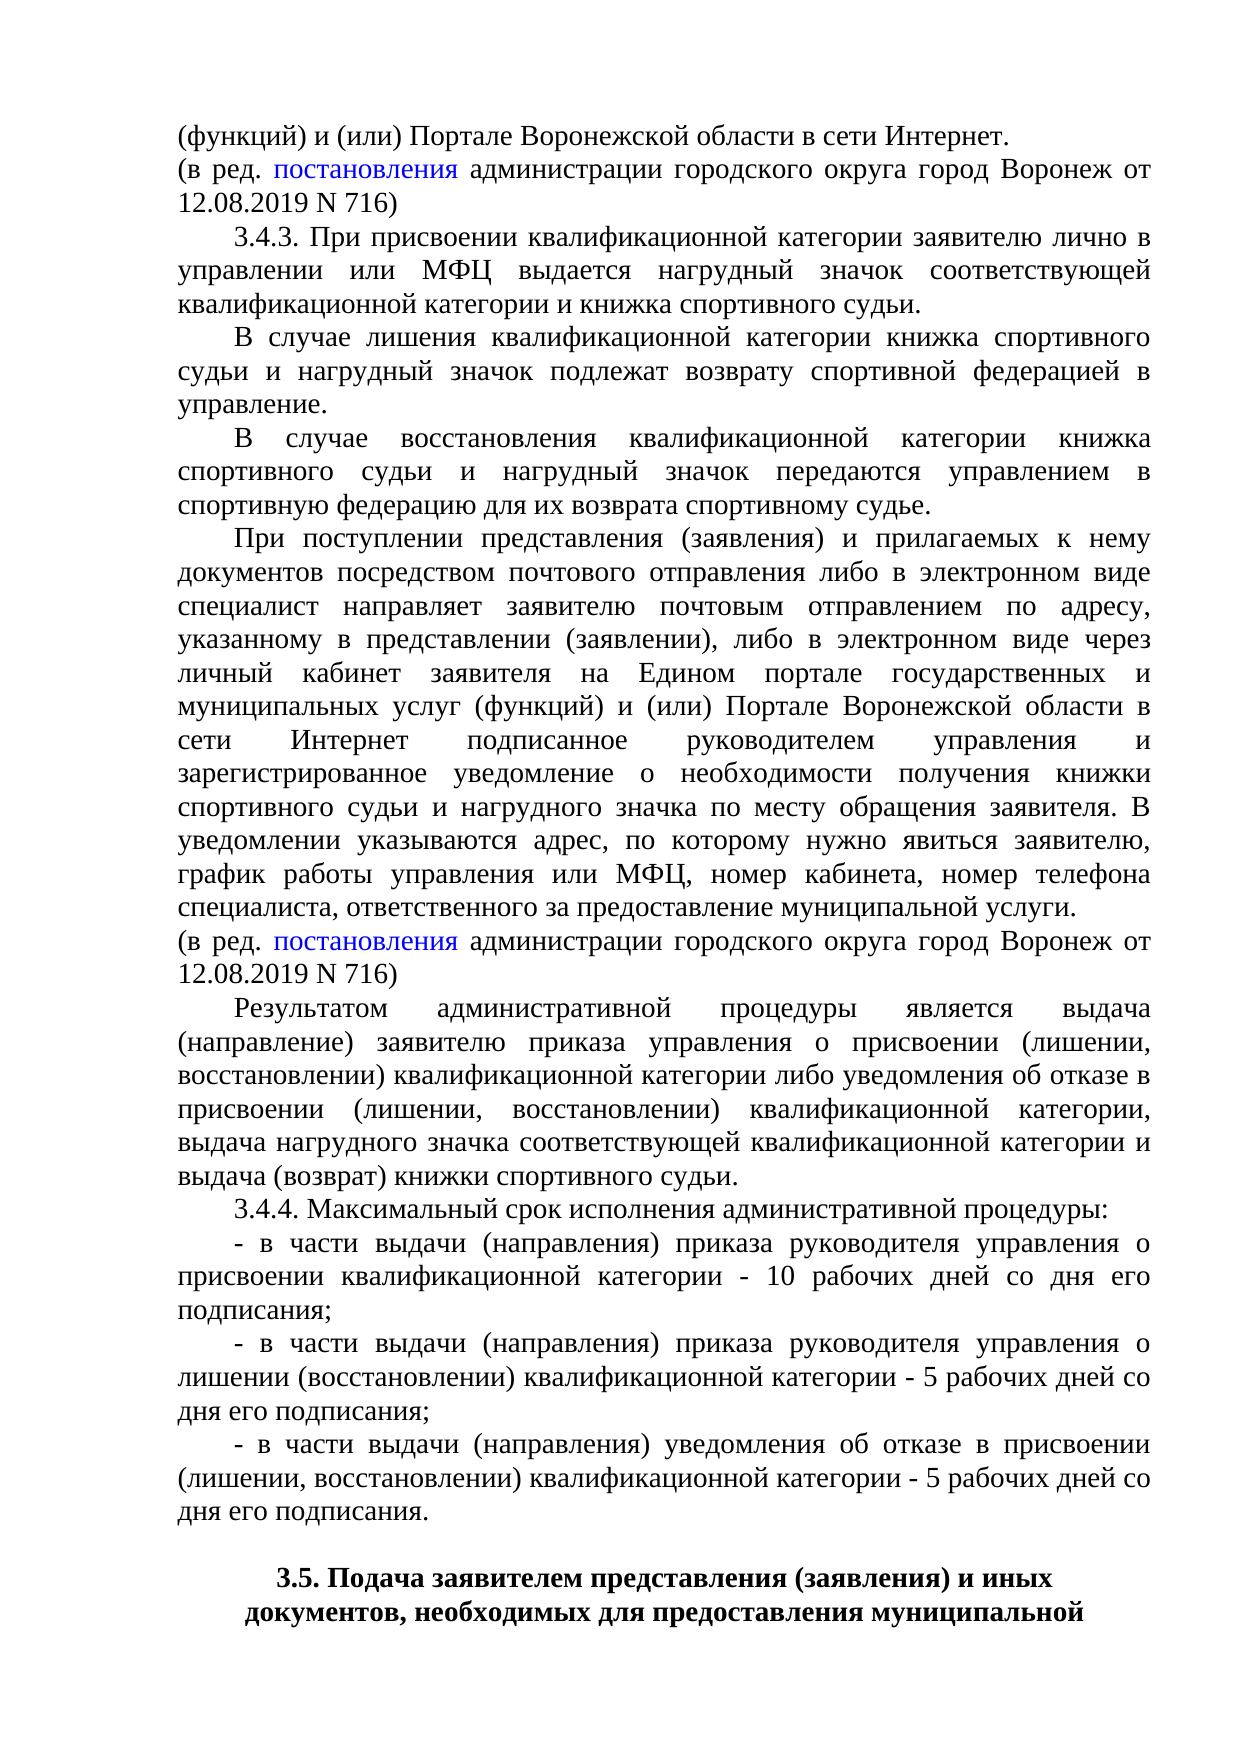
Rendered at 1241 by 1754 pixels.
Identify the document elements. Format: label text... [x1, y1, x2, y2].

text (в ред. постановления администрации городского округа город Воронеж от 12.08.2019 N 716) [177, 923, 1152, 990]
text Результатом административной процедуры является выдача (направление) заявителю приказа управления о присвоении (лишении, восстановлении) квалификационной категории либо уведомления об отказе в присвоении (лишении, восстановлении) квалификационной категории, выдача нагрудного значка соответствующей квалификационной категории и выдача (возврат) книжки спортивного судьи. [177, 990, 1152, 1191]
text - в части выдачи (направления) уведомления об отказе в присвоении (лишении, восстановлении) квалификационной категории - 5 рабочих дней со дня его подписания. [177, 1426, 1152, 1527]
text 3.4.4. Максимальный срок исполнения административной процедуры: [177, 1191, 1152, 1225]
title 3.5. Подача заявителем представления (заявления) и иных [177, 1560, 1152, 1594]
text 3.4.3. При присвоении квалификационной категории заявителю лично в управлении или МФЦ выдается нагрудный значок соответствующей квалификационной категории и книжка спортивного судьи. [177, 219, 1152, 319]
title документов, необходимых для предоставления муниципальной [177, 1594, 1152, 1627]
text (в ред. постановления администрации городского округа город Воронеж от 12.08.2019 N 716) [177, 152, 1152, 219]
text В случае восстановления квалификационной категории книжка спортивного судьи и нагрудный значок передаются управлением в спортивную федерацию для их возврата спортивному судье. [177, 420, 1152, 521]
text - в части выдачи (направления) приказа руководителя управления о лишении (восстановлении) квалификационной категории - 5 рабочих дней со дня его подписания; [177, 1326, 1152, 1426]
text - в части выдачи (направления) приказа руководителя управления о присвоении квалификационной категории - 10 рабочих дней со дня его подписания; [177, 1225, 1152, 1326]
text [177, 118, 1152, 152]
text При поступлении представления (заявления) и прилагаемых к нему документов посредством почтового отправления либо в электронном виде специалист направляет заявителю почтовым отправлением по адресу, указанному в представлении (заявлении), либо в электронном виде через личный кабинет заявителя на Едином портале государственных и муниципальных услуг (функций) и (или) Портале Воронежской области в сети Интернет подписанное руководителем управления и зарегистрированное уведомление о необходимости получения книжки спортивного судьи и нагрудного значка по месту обращения заявителя. В уведомлении указываются адрес, по которому нужно явиться заявителю, график работы управления или МФЦ, номер кабинета, номер телефона специалиста, ответственного за предоставление муниципальной услуги. [177, 521, 1152, 923]
text В случае лишения квалификационной категории книжка спортивного судьи и нагрудный значок подлежат возврату спортивной федерацией в управление. [177, 319, 1152, 420]
